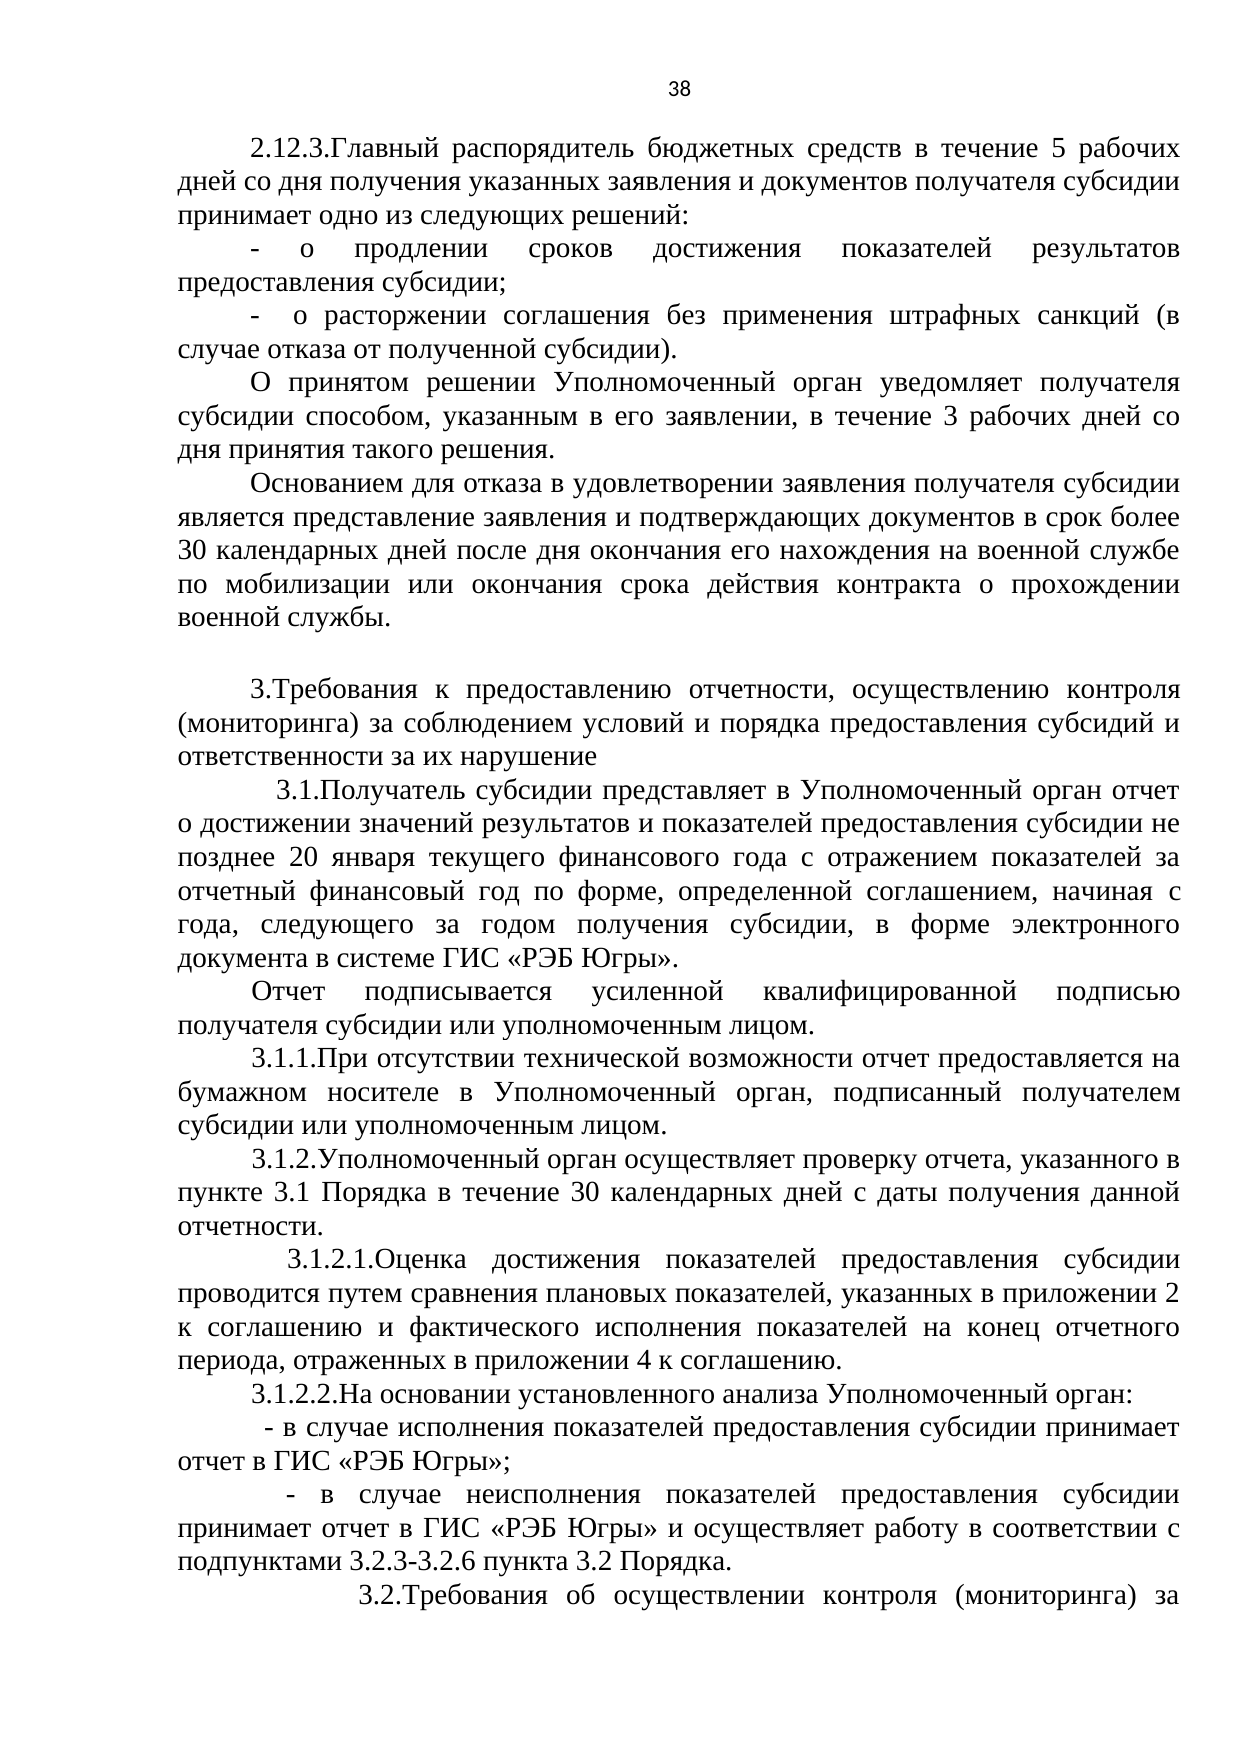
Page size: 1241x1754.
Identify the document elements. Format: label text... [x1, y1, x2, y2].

text Основанием для отказа в удовлетворении заявления получателя субсидии является представление заявления и подтверждающих документов в срок более 30 календарных дней после дня окончания его нахождения на военной службе по мобилизации или окончания срока действия контракта о прохождении военной службы. [177, 465, 1181, 633]
text 3.1.Получатель субсидии представляет в Уполномоченный орган отчет о достижении значений результатов и показателей предоставления субсидии не позднее 20 января текущего финансового года с отражением показателей за отчетный финансовый год по форме, определенной соглашением, начиная с года, следующего за годом получения субсидии, в форме электронного документа в системе ГИС «РЭБ Югры». [442, 940, 1181, 973]
text О принятом решении Уполномоченный орган уведомляет получателя субсидии способом, указанным в его заявлении, в течение 3 рабочих дней со дня принятия такого решения. [177, 364, 1181, 465]
text 3.1.2.2.На основании установленного анализа Уполномоченный орган: [177, 1376, 1181, 1409]
text Отчет подписывается усиленной квалифицированной подписью получателя субсидии или уполномоченным лицом. [177, 973, 1181, 1040]
text 3.1.1.При отсутствии технической возможности отчет предоставляется на бумажном носителе в Уполномоченный орган, подписанный получателем субсидии или уполномоченным лицом. [177, 1107, 1181, 1141]
text - в случае исполнения показателей предоставления субсидии принимает отчет в ГИС «РЭБ Югры»; [177, 1409, 1181, 1476]
text - о продлении сроков достижения показателей результатов предоставления субсидии; [177, 230, 1181, 297]
text 2.12.3.Главный распорядитель бюджетных средств в течение 5 рабочих дней со дня получения указанных заявления и документов получателя субсидии принимает одно из следующих решений: [177, 130, 1181, 230]
text 3.1.2.Уполномоченный орган осуществляет проверку отчета, указанного в пункте 3.1 Порядка в течение 30 календарных дней с даты получения данной отчетности. [177, 1141, 1181, 1242]
text - в случае неисполнения показателей предоставления субсидии принимает отчет в ГИС «РЭБ Югры» и осуществляет работу в соответствии с подпунктами 3.2.3-3.2.6 пункта 3.2 Порядка. [177, 1476, 1181, 1577]
text 3.1.Получатель субсидии представляет в Уполномоченный орган отчет о достижении значений результатов и показателей предоставления субсидии не позднее 20 января текущего финансового года с отражением показателей за отчетный финансовый год по форме, определенной соглашением, начиная с года, следующего за годом получения субсидии, в форме электронного документа в системе ГИС «РЭБ Югры». [177, 772, 1181, 906]
text - о расторжении соглашения без применения штрафных санкций (в случае отказа от полученной субсидии). [177, 297, 1181, 364]
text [177, 1577, 1181, 1611]
text 3.Требования к предоставлению отчетности, осуществлению контроля (мониторинга) за соблюдением условий и порядка предоставления субсидий и ответственности за их нарушение [177, 671, 1181, 772]
text 3.1.2.1.Оценка достижения показателей предоставления субсидии проводится путем сравнения плановых показателей, указанных в приложении 2 к соглашению и фактического исполнения показателей на конец отчетного периода, отраженных в приложении 4 к соглашению. [177, 1242, 1181, 1376]
